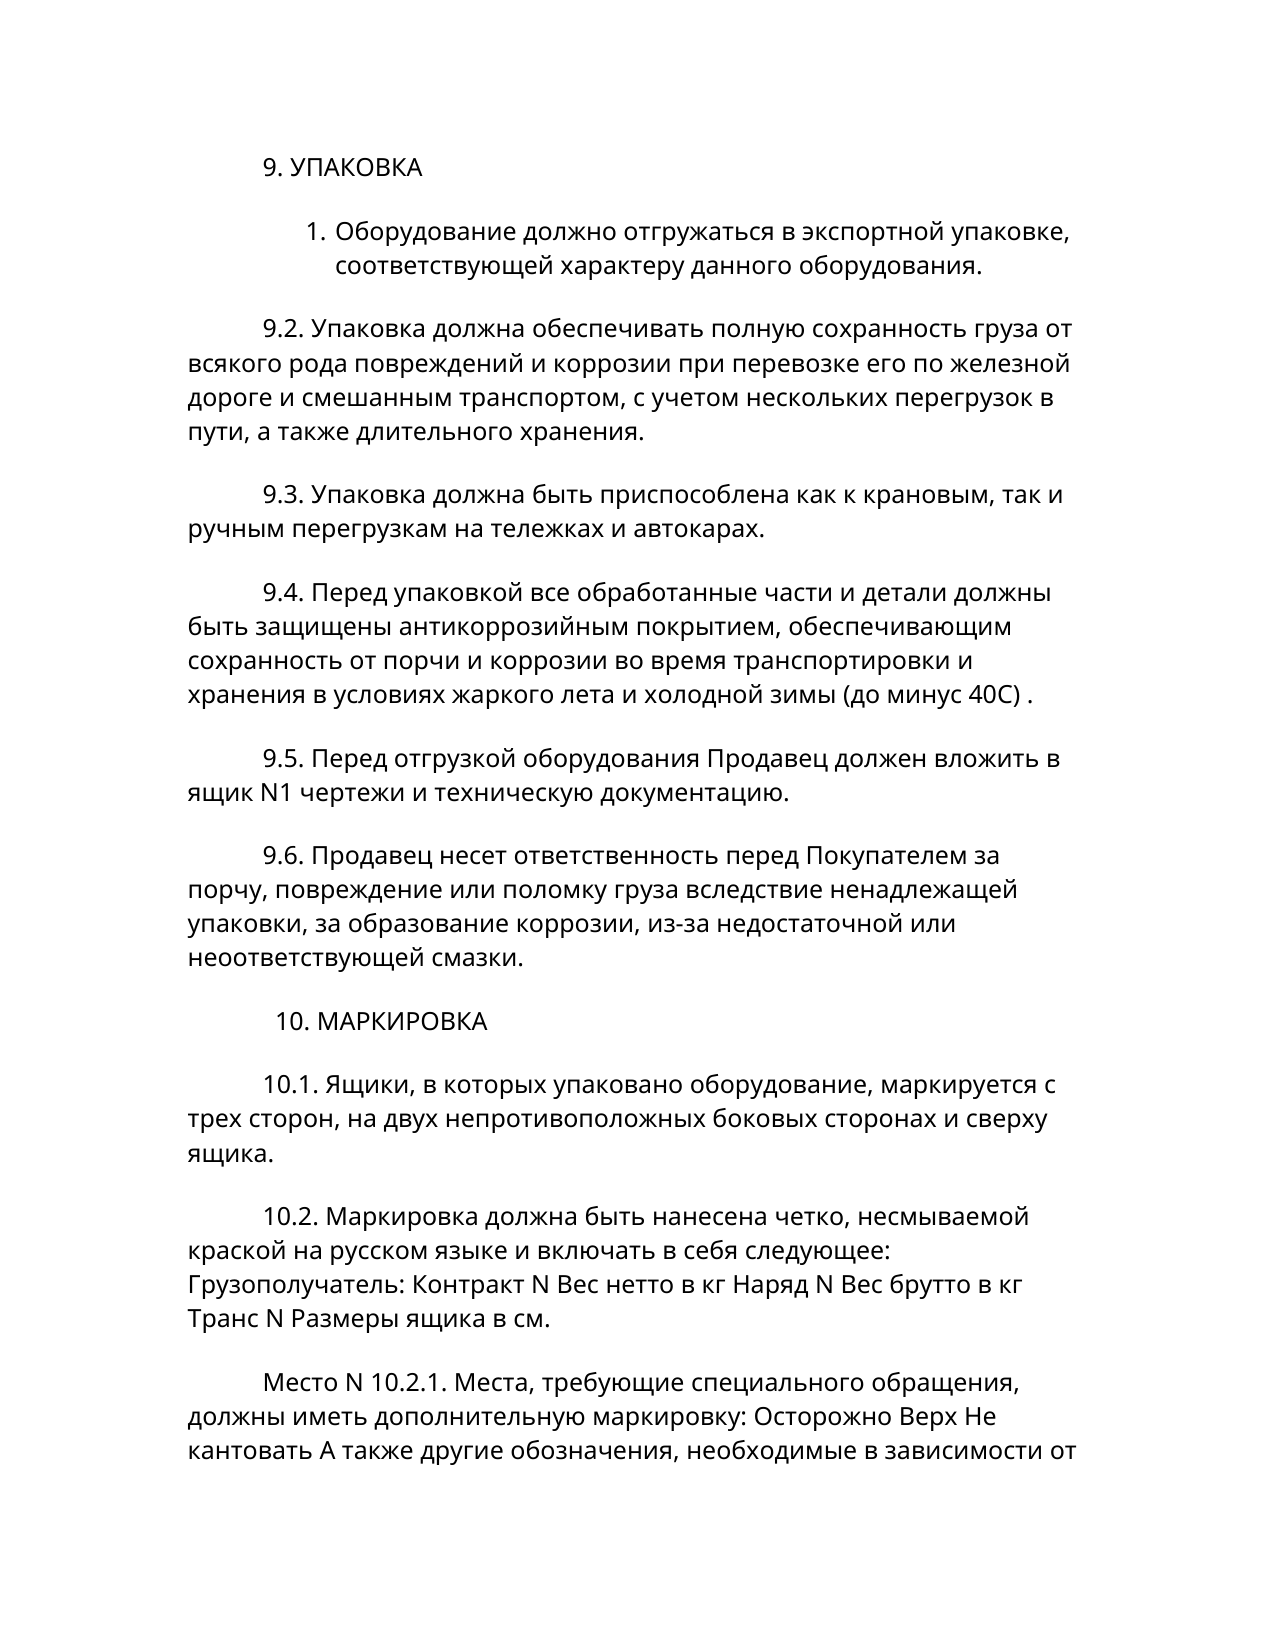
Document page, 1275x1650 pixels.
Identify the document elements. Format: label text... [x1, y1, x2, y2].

text 10. МАРКИРОВКА [187, 1003, 1087, 1038]
text 9.2. Упаковка должна обеспечивать полную сохранность груза от всякого рода повреждений и коррозии при перевозке его по железной дороге и смешанным транспортом, с учетом нескольких перегрузок в пути, а также длительного хранения. [187, 311, 1087, 447]
text 9.5. Перед отгрузкой оборудования Продавец должен вложить в ящик N1 чертежи и техническую документацию. [187, 740, 1087, 808]
list Оборудование должно отгружаться в экспортной упаковке, соответствующей характеру данного оборудования. [305, 213, 1087, 282]
text 10.1. Ящики, в которых упаковано оборудование, маркируется с трех сторон, на двух непротивоположных боковых сторонах и сверху ящика. [187, 1067, 1087, 1169]
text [187, 1364, 1087, 1467]
text 9.3. Упаковка должна быть приспособлена как к крановым, так и ручным перегрузкам на тележках и автокарах. [187, 477, 1087, 545]
text 10.2. Маркировка должна быть нанесена четко, несмываемой краской на русском языке и включать в себя следующее: Грузополучатель: Контракт N Вес нетто в кг Наряд N Вес брутто в кг Транс N Размеры ящика в см. [187, 1199, 1087, 1335]
text 9. УПАКОВКА [187, 150, 1087, 184]
text 9.6. Продавец несет ответственность перед Покупателем за порчу, повреждение или поломку груза вследствие ненадлежащей упаковки, за образование коррозии, из-за недостаточной или неоответствующей смазки. [187, 838, 1087, 974]
text 9.4. Перед упаковкой все обработанные части и детали должны быть защищены антикоррозийным покрытием, обеспечивающим сохранность от порчи и коррозии во время транспортировки и хранения в условиях жаркого лета и холодной зимы (до минус 40С) . [187, 574, 1087, 711]
